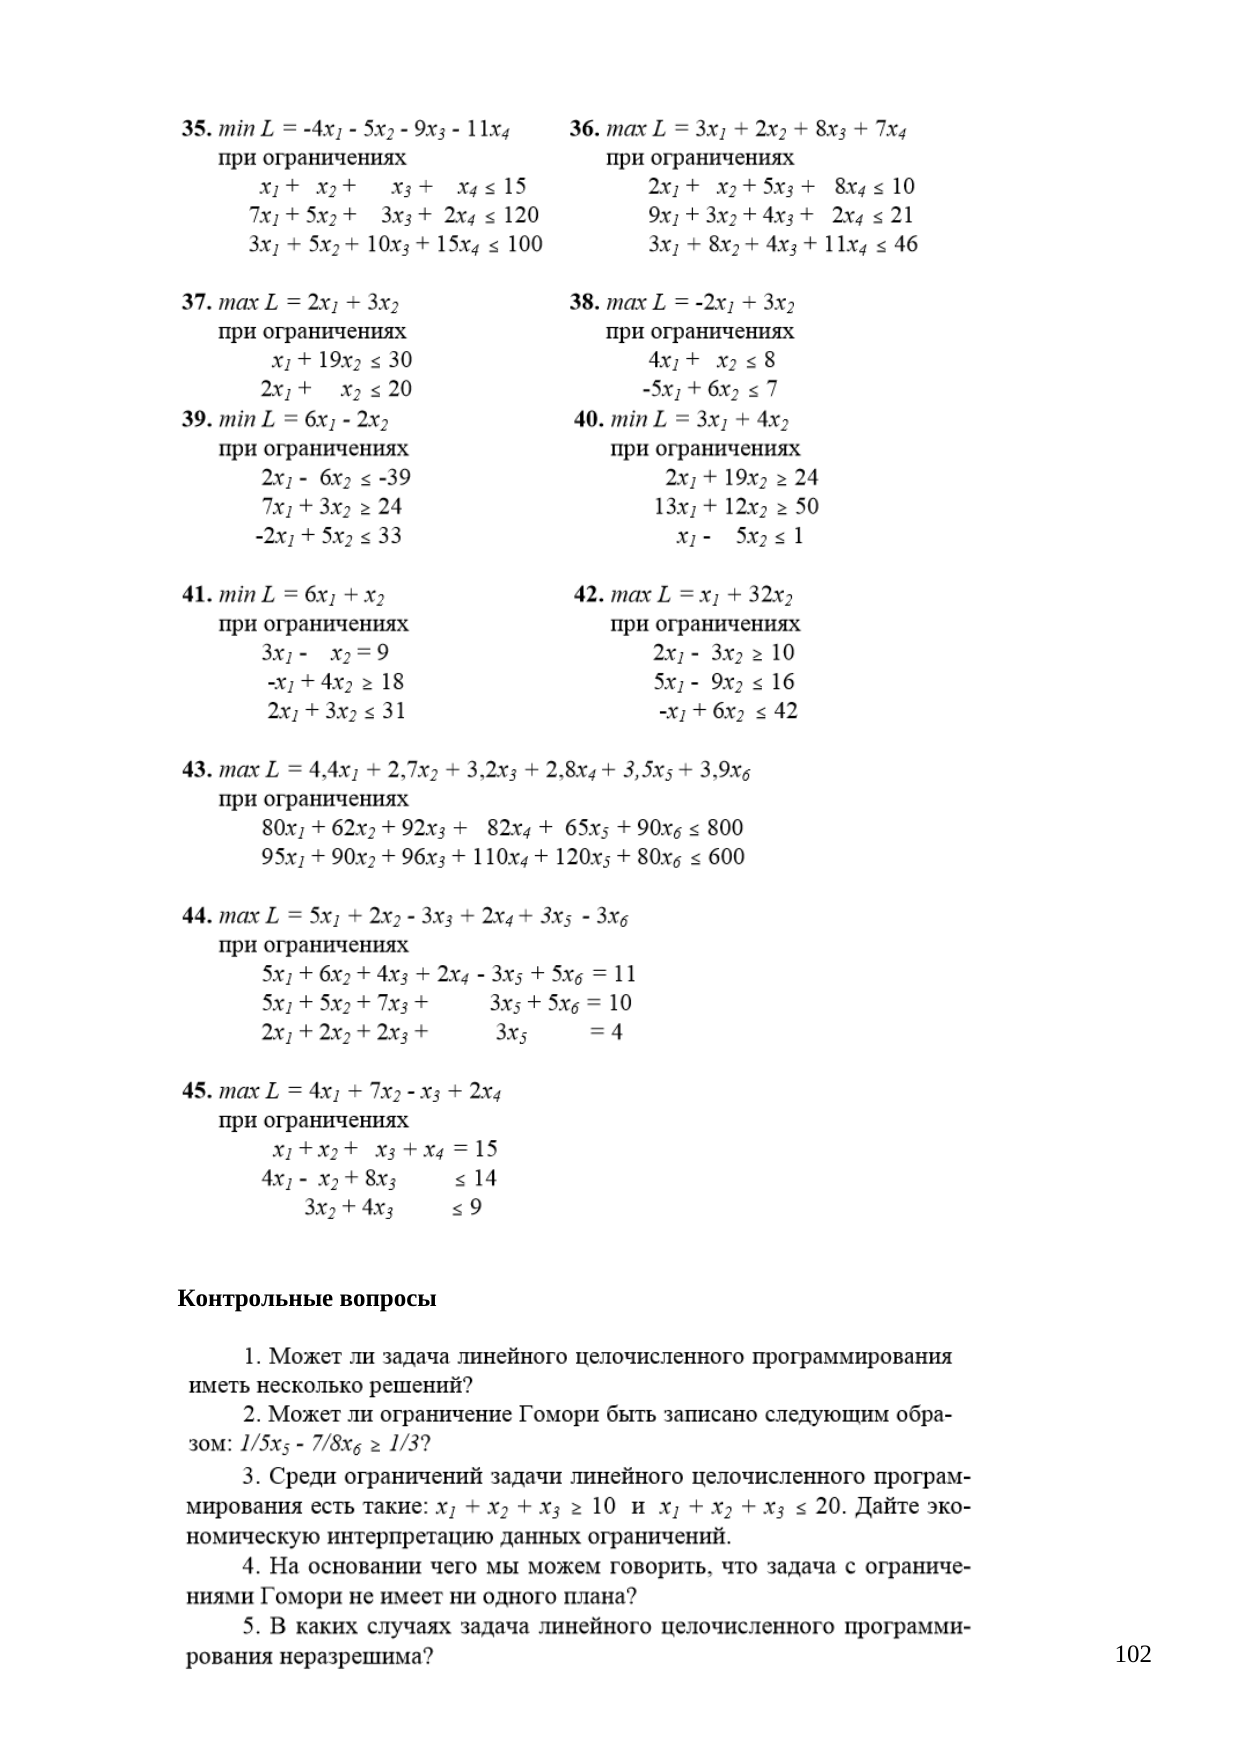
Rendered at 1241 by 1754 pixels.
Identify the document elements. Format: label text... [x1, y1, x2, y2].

text Контрольные вопросы [177, 1283, 1152, 1312]
picture [177, 1336, 977, 1675]
picture [177, 118, 927, 1226]
